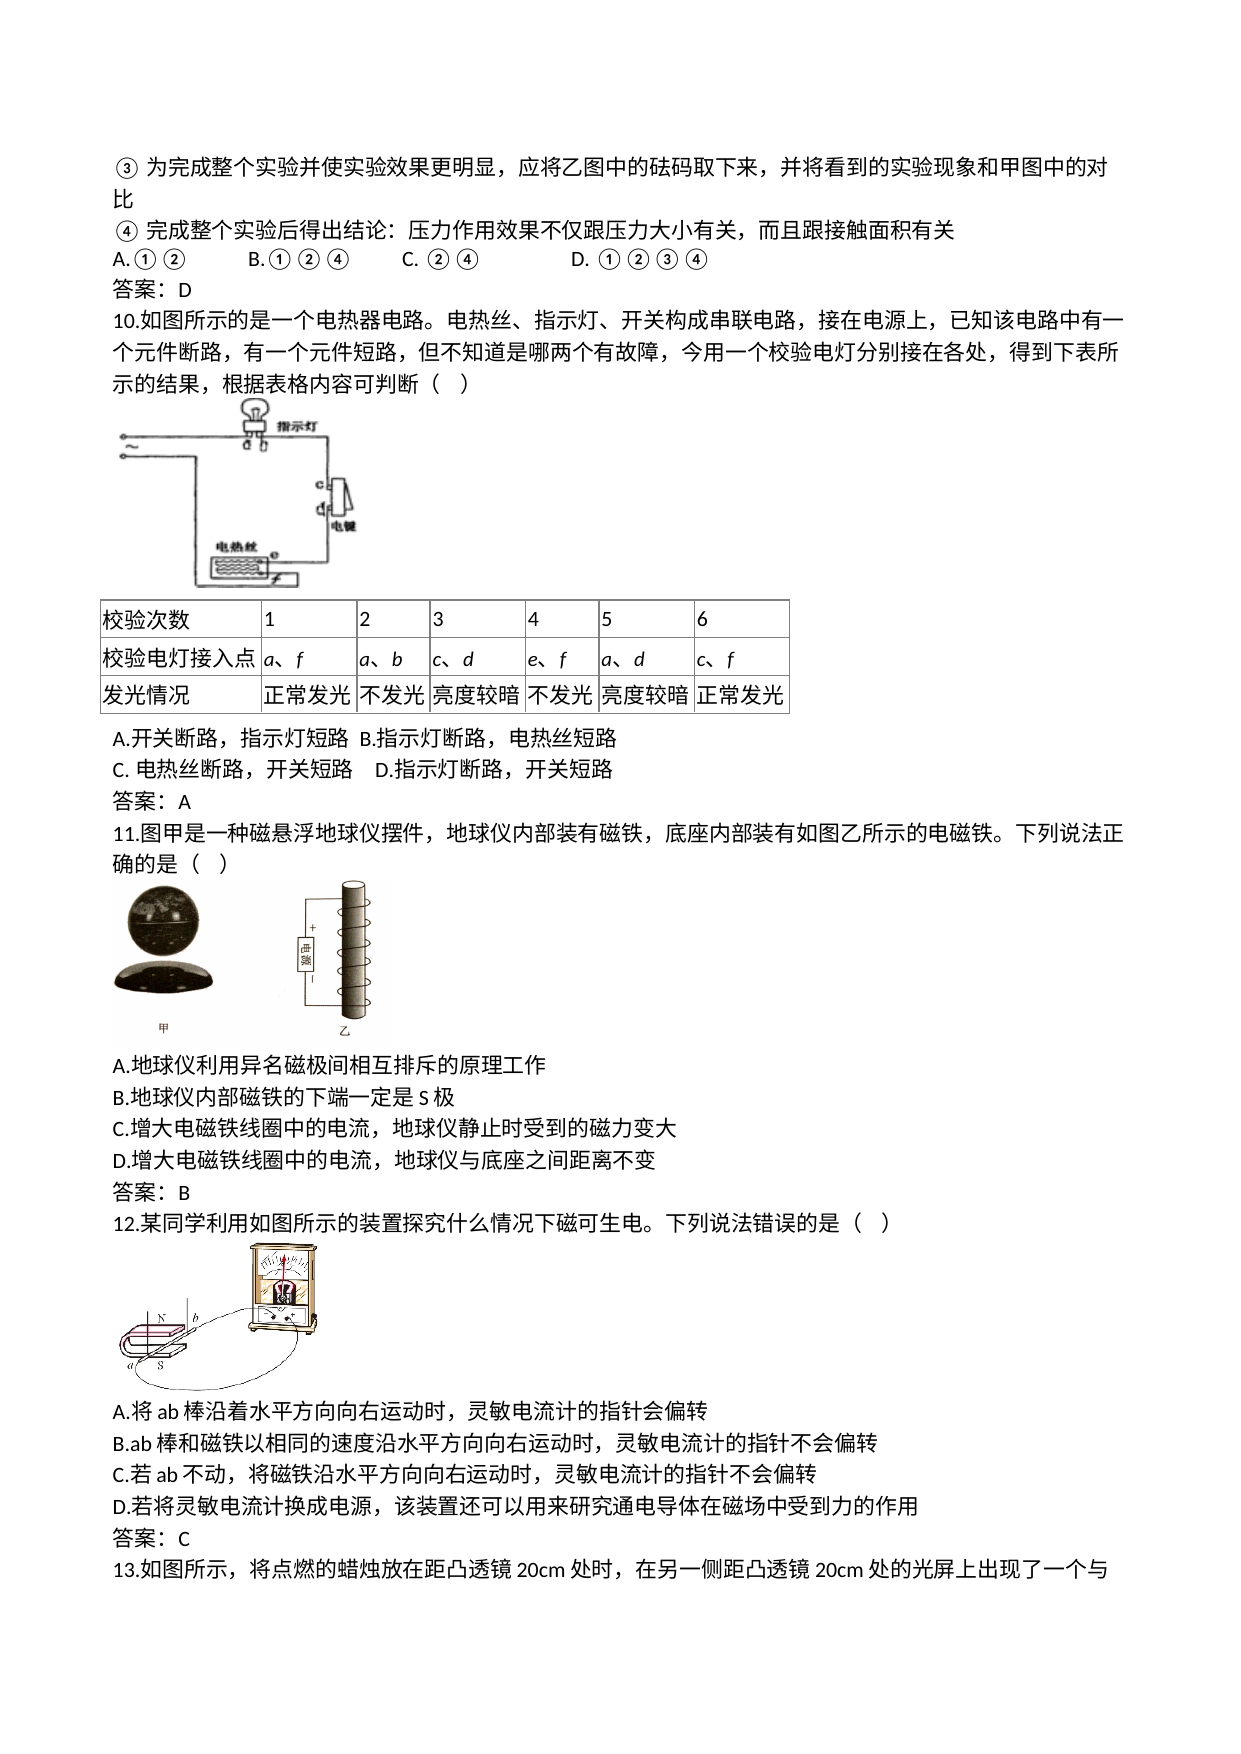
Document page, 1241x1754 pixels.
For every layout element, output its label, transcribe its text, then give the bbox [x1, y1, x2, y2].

table_cell 不发光 [526, 676, 598, 712]
text 答案：C [112, 1521, 1128, 1552]
text B.ab棒和磁铁以相同的速度沿水平方向向右运动时，灵敏电流计的指针不会偏转 [112, 1426, 1128, 1457]
table_cell a、d [600, 638, 694, 674]
text A.①② B.①②④ C. ②④ D. ①②③④ [112, 245, 1128, 272]
text 12.某同学利用如图所示的装置探究什么情况下磁可生电。下列说法错误的是（ ） [112, 1206, 1128, 1238]
table_header 6 [695, 601, 789, 637]
text 答案：B [112, 1174, 1128, 1206]
table_header 1 [262, 601, 356, 637]
text C.若ab不动，将磁铁沿水平方向向右运动时，灵敏电流计的指针不会偏转 [112, 1457, 1128, 1489]
table_header 4 [526, 601, 598, 637]
table_cell c、f [695, 638, 789, 674]
text A.开关断路，指示灯短路 B.指示灯断路，电热丝短路 [112, 721, 1128, 752]
table_cell 亮度较暗 [431, 676, 525, 712]
table_cell 发光情况 [101, 676, 261, 712]
text 10.如图所示的是一个电热器电路。电热丝、指示灯、开关构成串联电路，接在电源上，已知该电路中有一个元件断路，有一个元件短路，但不知道是哪两个有故障，今用一个校验电灯分别接在各处，得到下表所示的结果，根据表格内容可判断（ ） [112, 303, 1128, 398]
text D.增大电磁铁线圈中的电流，地球仪与底座之间距离不变 [112, 1143, 1128, 1174]
table_cell 不发光 [358, 676, 429, 712]
text 11.图甲是一种磁悬浮地球仪摆件，地球仪内部装有磁铁，底座内部装有如图乙所示的电磁铁。下列说法正确的是（ ） [112, 816, 1128, 879]
table_cell 亮度较暗 [600, 676, 694, 712]
table_cell 正常发光 [262, 676, 356, 712]
table_header 3 [431, 601, 525, 637]
picture [112, 1237, 329, 1394]
table_cell 校验电灯接入点 [101, 638, 261, 674]
text 答案：D [112, 272, 1128, 303]
table_cell c、d [431, 638, 525, 674]
table_header 2 [358, 601, 429, 637]
text C. 电热丝断路，开关短路 D.指示灯断路，开关短路 [112, 752, 1128, 784]
text A.将ab棒沿着水平方向向右运动时，灵敏电流计的指针会偏转 [112, 1394, 1128, 1426]
text D.若将灵敏电流计换成电源，该装置还可以用来研究通电导体在磁场中受到力的作用 [112, 1489, 1128, 1521]
table_cell a、f [262, 638, 356, 674]
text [112, 1552, 1128, 1584]
text ③为完成整个实验并使实验效果更明显，应将乙图中的砝码取下来，并将看到的实验现象和甲图中的对比 [112, 150, 1128, 213]
text ④完成整个实验后得出结论：压力作用效果不仅跟压力大小有关，而且跟接触面积有关 [112, 213, 1128, 245]
text C.增大电磁铁线圈中的电流，地球仪静止时受到的磁力变大 [112, 1111, 1128, 1143]
text 答案：A [112, 784, 1128, 816]
text A.地球仪利用异名磁极间相互排斥的原理工作 [112, 1048, 1128, 1079]
table_cell 正常发光 [695, 676, 789, 712]
table_cell a、b [358, 638, 429, 674]
table_header 校验次数 [101, 601, 261, 637]
table_cell e、f [526, 638, 598, 674]
text B.地球仪内部磁铁的下端一定是S极 [112, 1079, 1128, 1111]
table_header 5 [600, 601, 694, 637]
picture [112, 398, 358, 588]
